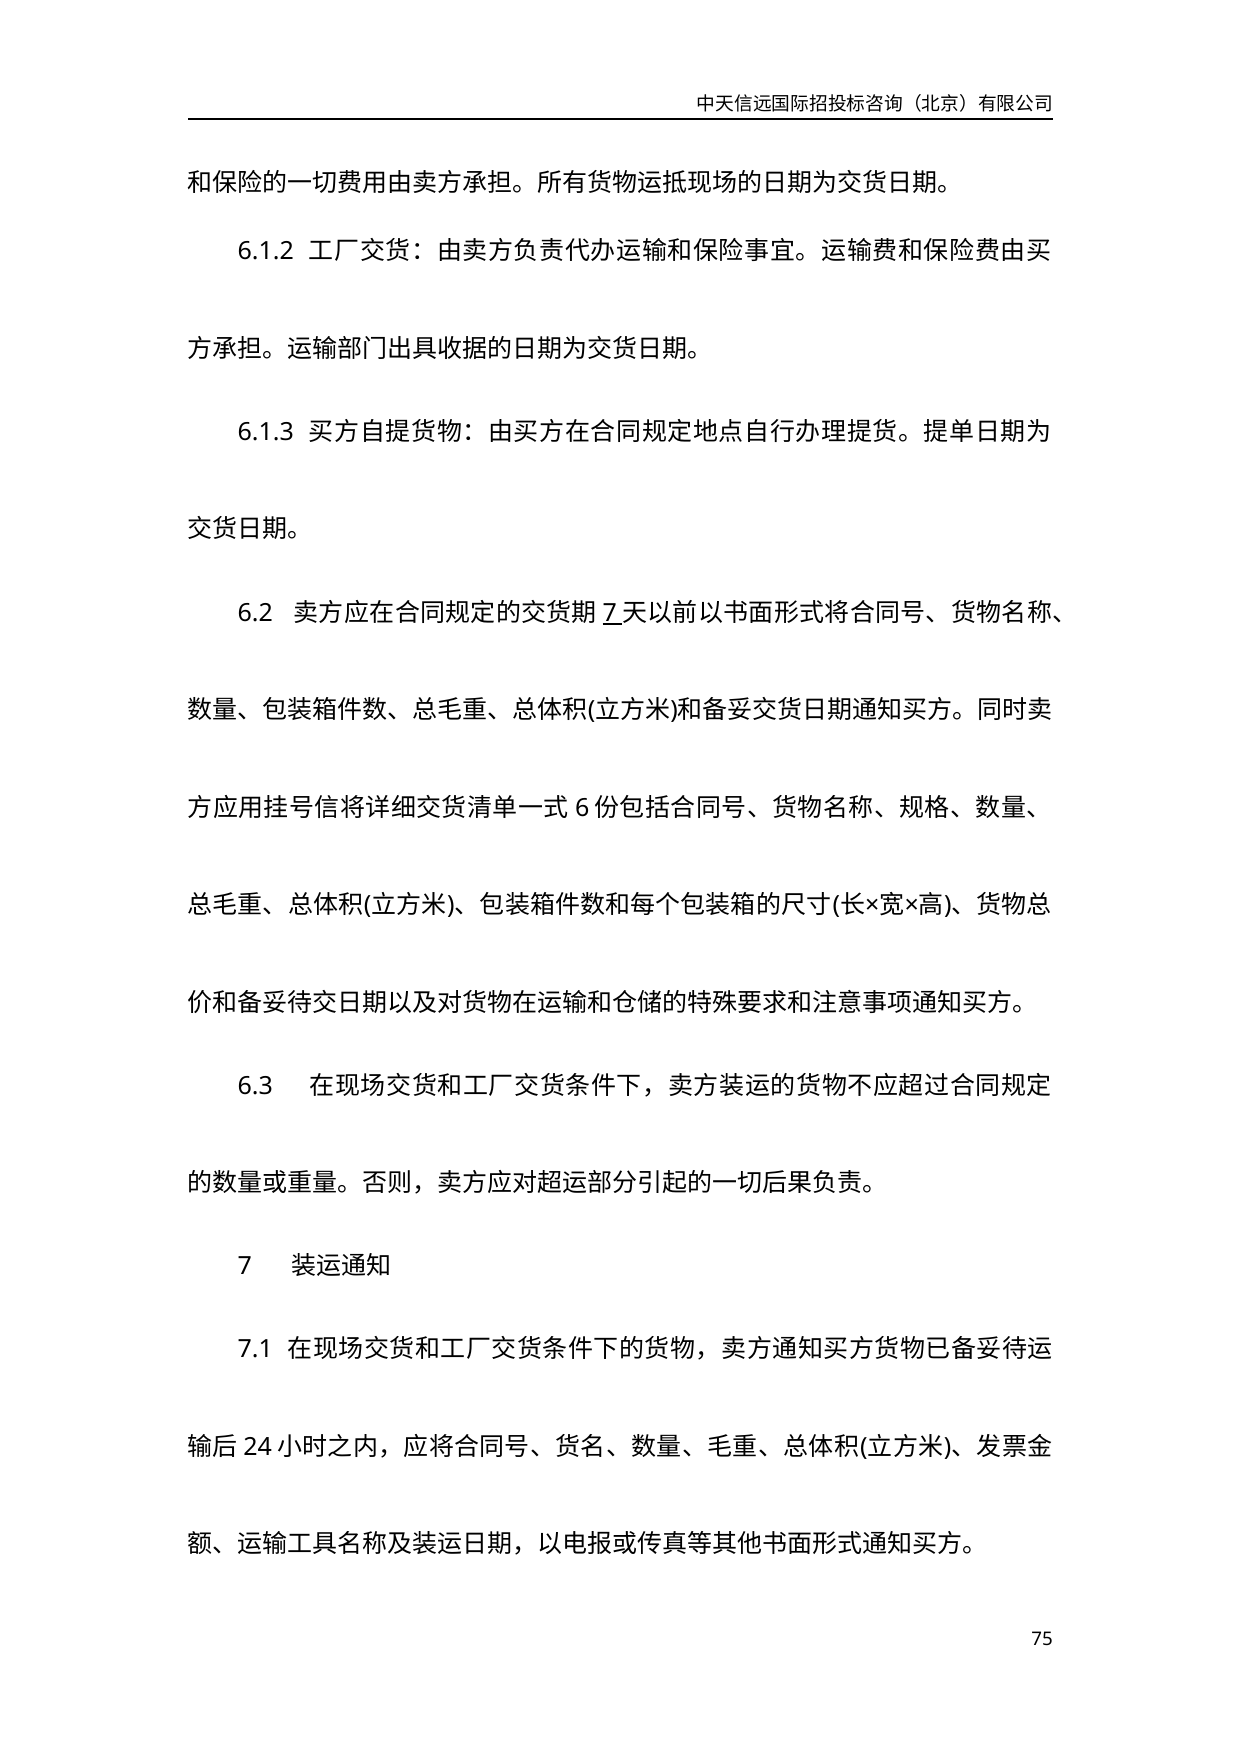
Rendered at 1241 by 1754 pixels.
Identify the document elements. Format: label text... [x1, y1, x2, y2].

text 6.1.3 买方自提货物：由买方在合同规定地点自行办理提货。提单日期为交货日期。 [187, 397, 1053, 559]
text 6.2 卖方应在合同规定的交货期7天以前以书面形式将合同号、货物名称、数量、包装箱件数、总毛重、总体积(立方米)和备妥交货日期通知买方。同时卖方应用挂号信将详细交货清单一式6份包括合同号、货物名称、规格、数量、总毛重、总体积(立方米)、包装箱件数和每个包装箱的尺寸(长×宽×高)、货物总价和备妥待交日期以及对货物在运输和仓储的特殊要求和注意事项通知买方。 [187, 578, 1053, 1033]
text 6.3 在现场交货和工厂交货条件下，卖方装运的货物不应超过合同规定的数量或重量。否则，卖方应对超运部分引起的一切后果负责。 [187, 1051, 1053, 1213]
text 6.1.2 工厂交货：由卖方负责代办运输和保险事宜。运输费和保险费由买方承担。运输部门出具收据的日期为交货日期。 [187, 216, 1053, 379]
text 7 装运通知 [187, 1231, 1053, 1296]
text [187, 162, 1053, 198]
text 7.1 在现场交货和工厂交货条件下的货物，卖方通知买方货物已备妥待运输后24小时之内，应将合同号、货名、数量、毛重、总体积(立方米)、发票金额、运输工具名称及装运日期，以电报或传真等其他书面形式通知买方。 [187, 1314, 1053, 1574]
